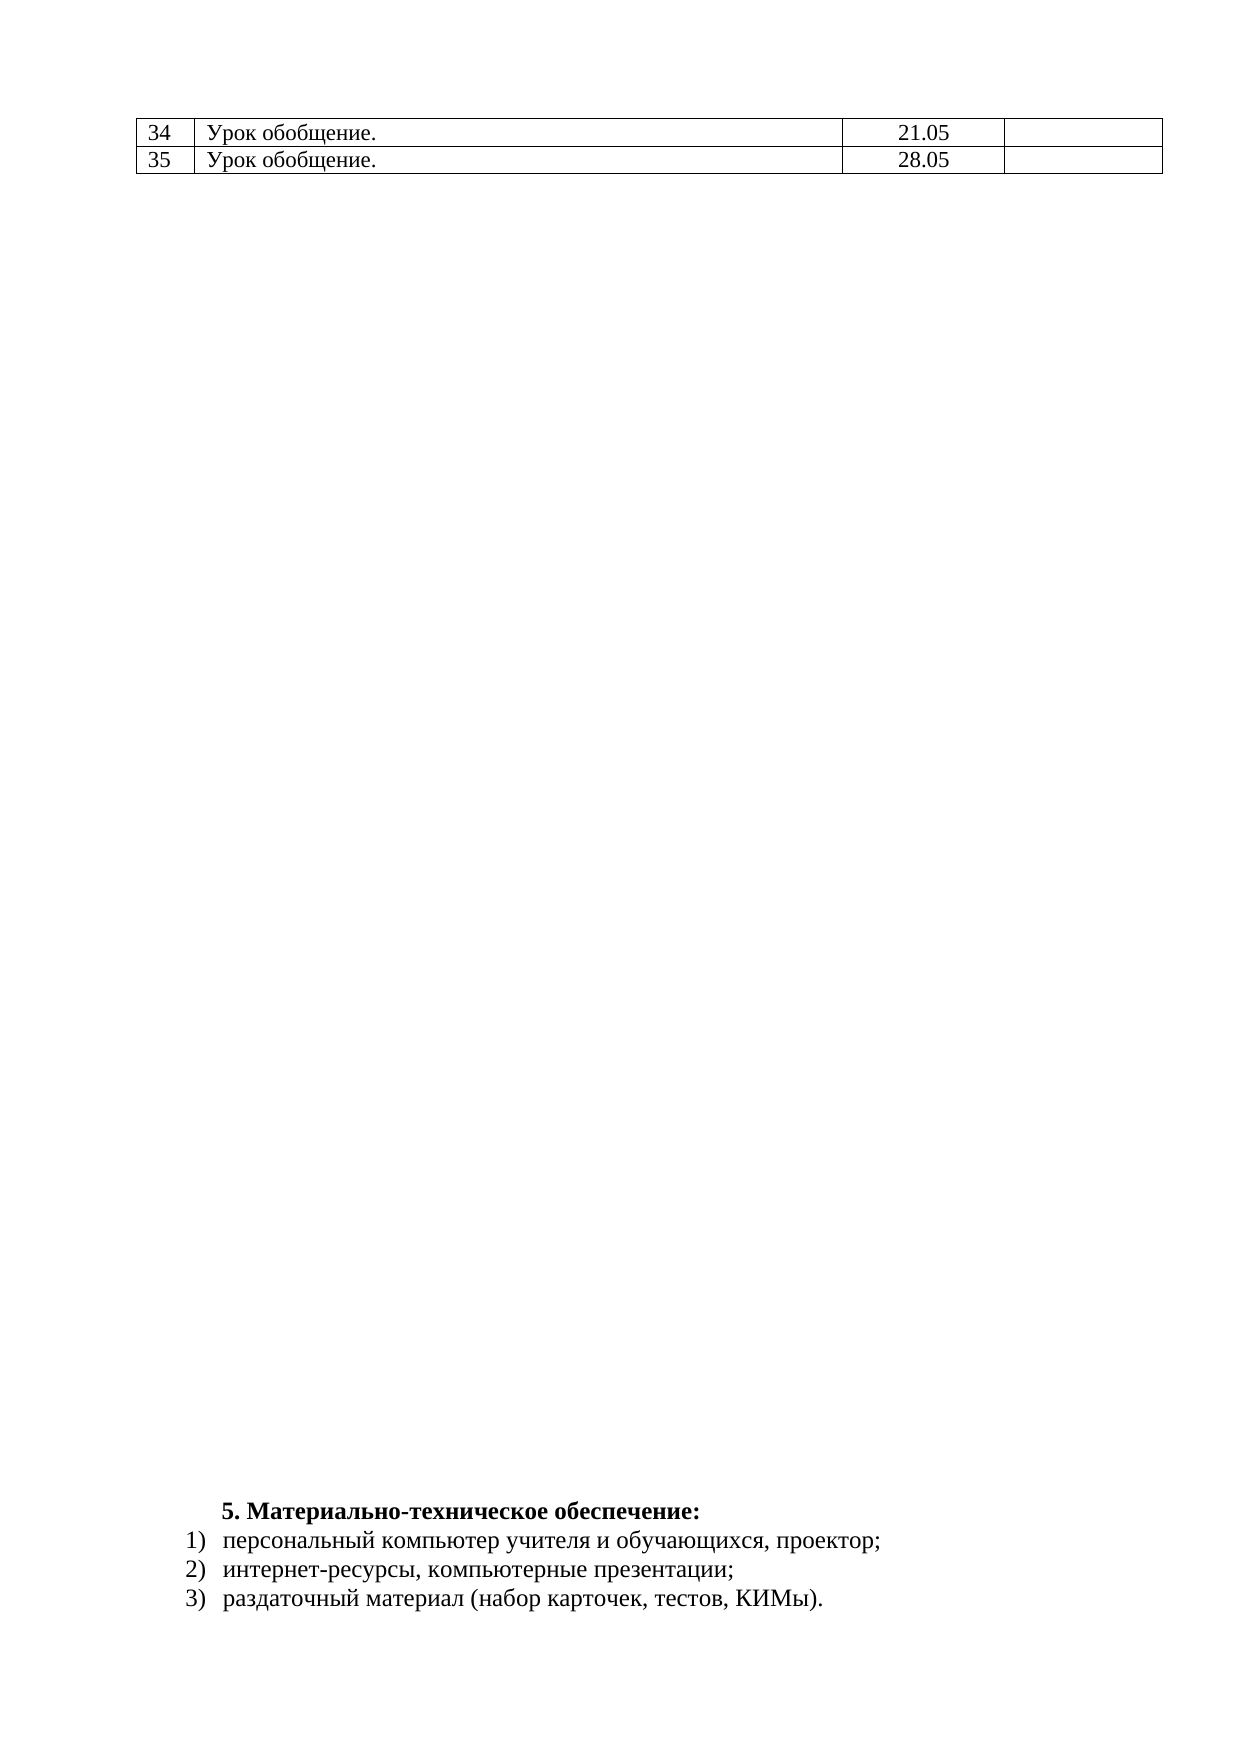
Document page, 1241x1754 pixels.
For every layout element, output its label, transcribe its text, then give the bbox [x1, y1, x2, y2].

table_cell 34 [137, 119, 194, 146]
table_cell 35 [137, 147, 194, 173]
list раздаточный материал (набор карточек, тестов, КИМы). [185, 1583, 1152, 1611]
table_cell [1005, 147, 1162, 173]
table_cell 21.05 [843, 119, 1004, 146]
table_cell 28.05 [843, 147, 1004, 173]
table_cell [1005, 119, 1162, 146]
table_cell Урок обобщение. [195, 147, 842, 173]
table_cell Урок обобщение. [195, 119, 842, 146]
text 5. Материально-техническое обеспечение: [148, 1496, 1152, 1525]
list интернет-ресурсы, компьютерные презентации; [185, 1554, 1152, 1583]
list персональный компьютер учителя и обучающихся, проектор; [185, 1525, 1152, 1554]
